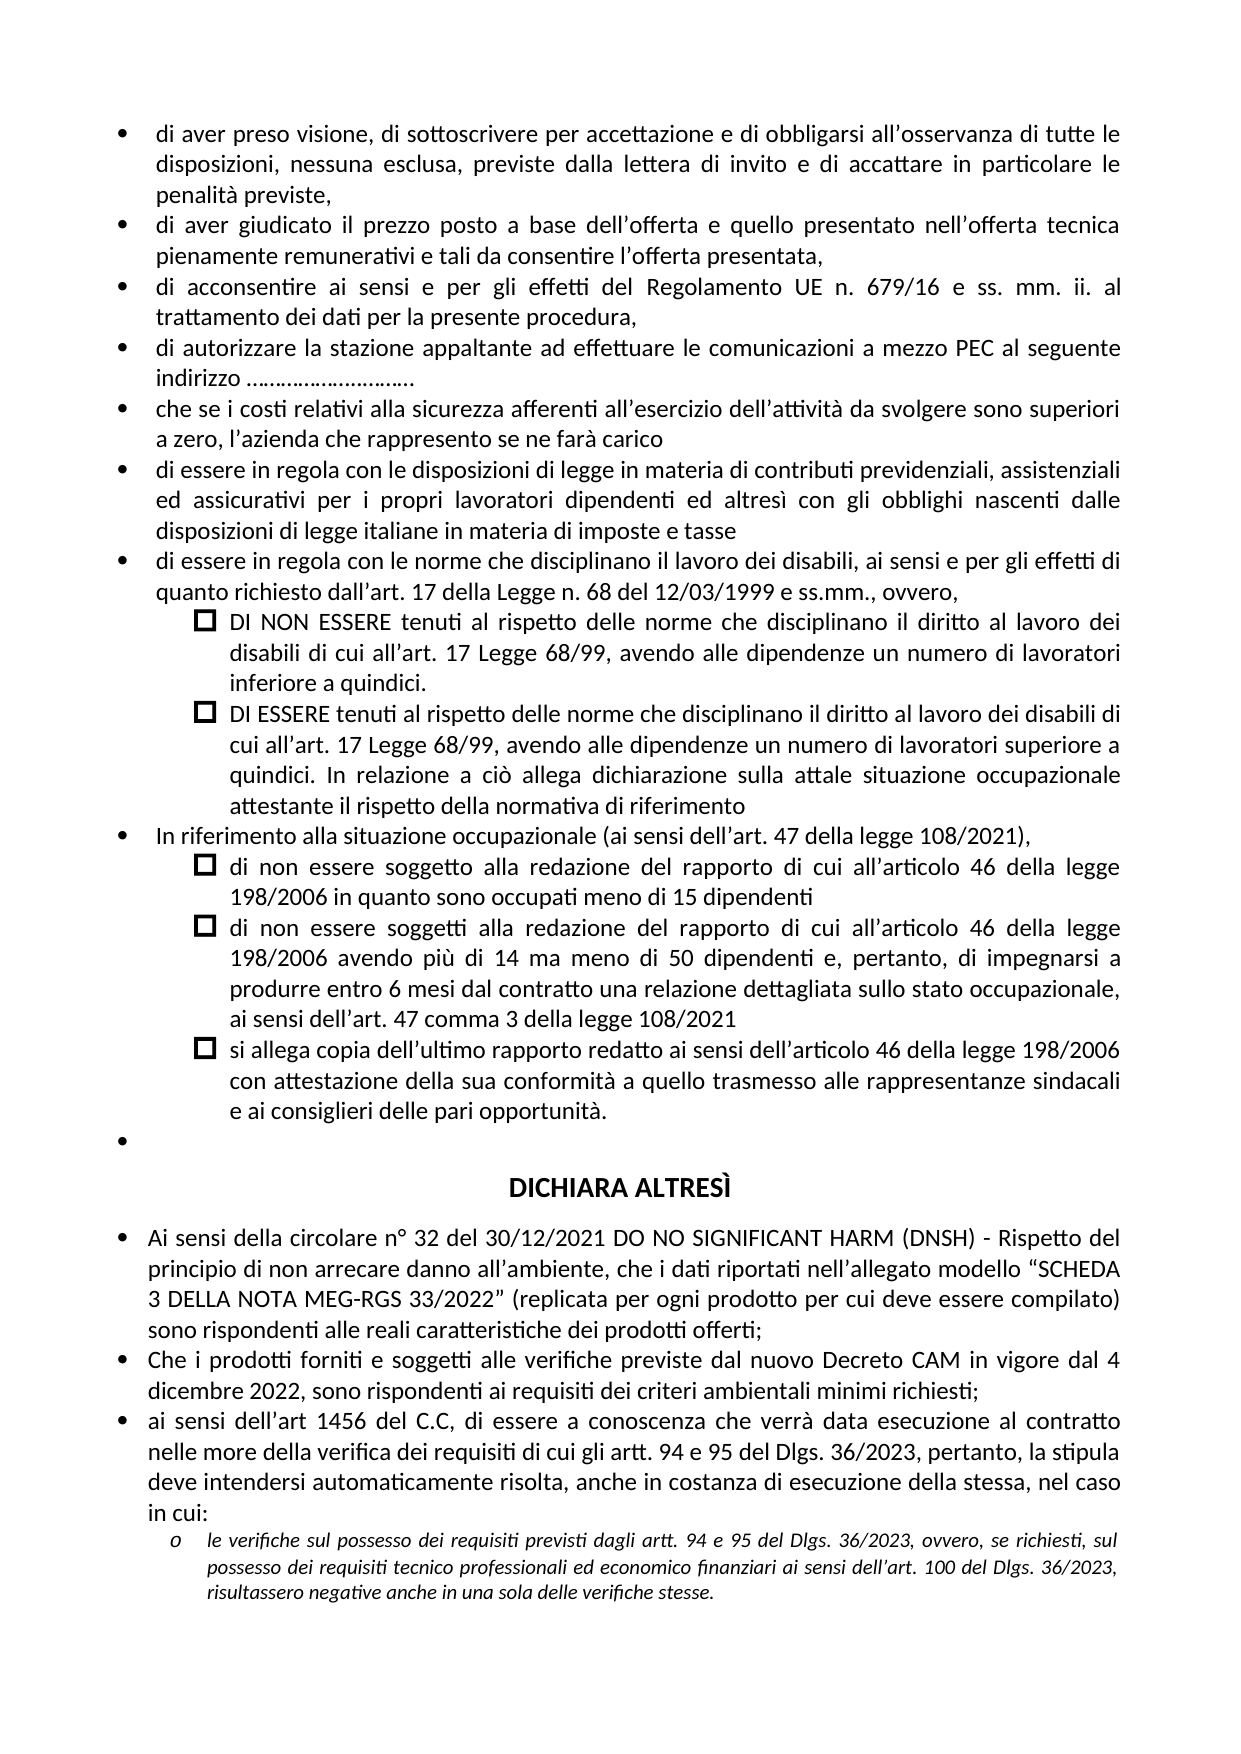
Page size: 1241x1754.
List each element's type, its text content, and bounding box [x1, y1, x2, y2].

text DICHIARA ALTRESÌ [118, 1169, 1122, 1204]
list di aver giudicato il prezzo posto a base dell’offerta e quello presentato nell’offerta tecnica pienamente remunerativi e tali da consentire l’offerta presentata, [118, 210, 1122, 271]
list si allega copia dell’ultimo rapporto redatto ai sensi dell’articolo 46 della legge 198/2006 con attestazione della sua conformità a quello trasmesso alle rappresentanze sindacali e ai consiglieri delle pari opportunità. [192, 1034, 1122, 1126]
list DI NON ESSERE tenuti al rispetto delle norme che disciplinano il diritto al lavoro dei disabili di cui all’art. 17 Legge 68/99, avendo alle dipendenze un numero di lavoratori inferiore a quindici. [192, 606, 1122, 698]
list di non essere soggetti alla redazione del rapporto di cui all’articolo 46 della legge 198/2006 avendo più di 14 ma meno di 50 dipendenti e, pertanto, di impegnarsi a produrre entro 6 mesi dal contratto una relazione dettagliata sullo stato occupazionale, ai sensi dell’art. 47 comma 3 della legge 108/2021 [192, 912, 1122, 1034]
list In riferimento alla situazione occupazionale (ai sensi dell’art. 47 della legge 108/2021), [118, 820, 1122, 851]
list che se i costi relativi alla sicurezza afferenti all’esercizio dell’attività da svolgere sono superiori a zero, l’azienda che rappresento se ne farà carico [118, 393, 1122, 454]
list ai sensi dell’art 1456 del C.C, di essere a conoscenza che verrà data esecuzione al contratto nelle more della verifica dei requisiti di cui gli artt. 94 e 95 del Dlgs. 36/2023, pertanto, la stipula deve intendersi automaticamente risolta, anche in costanza di esecuzione della stessa, nel caso in cui: [118, 1405, 1122, 1527]
list di aver preso visione, di sottoscrivere per accettazione e di obbligarsi all’osservanza di tutte le disposizioni, nessuna esclusa, previste dalla lettera di invito e di accattare in particolare le penalità previste, [118, 118, 1122, 210]
list Ai sensi della circolare n° 32 del 30/12/2021 DO NO SIGNIFICANT HARM (DNSH) - Rispetto del principio di non arrecare danno all’ambiente, che i dati riportati nell’allegato modello “SCHEDA 3 DELLA NOTA MEG-RGS 33/2022” (replicata per ogni prodotto per cui deve essere compilato) sono rispondenti alle reali caratteristiche dei prodotti offerti; [118, 1222, 1122, 1344]
list le verifiche sul possesso dei requisiti previsti dagli artt. 94 e 95 del Dlgs. 36/2023, ovvero, se richiesti, sul possesso dei requisiti tecnico professionali ed economico finanziari ai sensi dell’art. 100 del Dlgs. 36/2023, risultassero negative anche in una sola delle verifiche stesse. [169, 1527, 1122, 1605]
list di autorizzare la stazione appaltante ad effettuare le comunicazioni a mezzo PEC al seguente indirizzo ………………..……… [118, 332, 1122, 393]
list di non essere soggetto alla redazione del rapporto di cui all’articolo 46 della legge 198/2006 in quanto sono occupati meno di 15 dipendenti [192, 851, 1122, 912]
list Che i prodotti forniti e soggetti alle verifiche previste dal nuovo Decreto CAM in vigore dal 4 dicembre 2022, sono rispondenti ai requisiti dei criteri ambientali minimi richiesti; [118, 1344, 1122, 1405]
list DI ESSERE tenuti al rispetto delle norme che disciplinano il diritto al lavoro dei disabili di cui all’art. 17 Legge 68/99, avendo alle dipendenze un numero di lavoratori superiore a quindici. In relazione a ciò allega dichiarazione sulla attale situazione occupazionale attestante il rispetto della normativa di riferimento [192, 698, 1122, 820]
list di essere in regola con le norme che disciplinano il lavoro dei disabili, ai sensi e per gli effetti di quanto richiesto dall’art. 17 della Legge n. 68 del 12/03/1999 e ss.mm., ovvero, [118, 545, 1122, 606]
list di essere in regola con le disposizioni di legge in materia di contributi previdenziali, assistenziali ed assicurativi per i propri lavoratori dipendenti ed altresì con gli obblighi nascenti dalle disposizioni di legge italiane in materia di imposte e tasse [118, 454, 1122, 545]
list di acconsentire ai sensi e per gli effetti del Regolamento UE n. 679/16 e ss. mm. ii. al trattamento dei dati per la presente procedura, [118, 271, 1122, 332]
